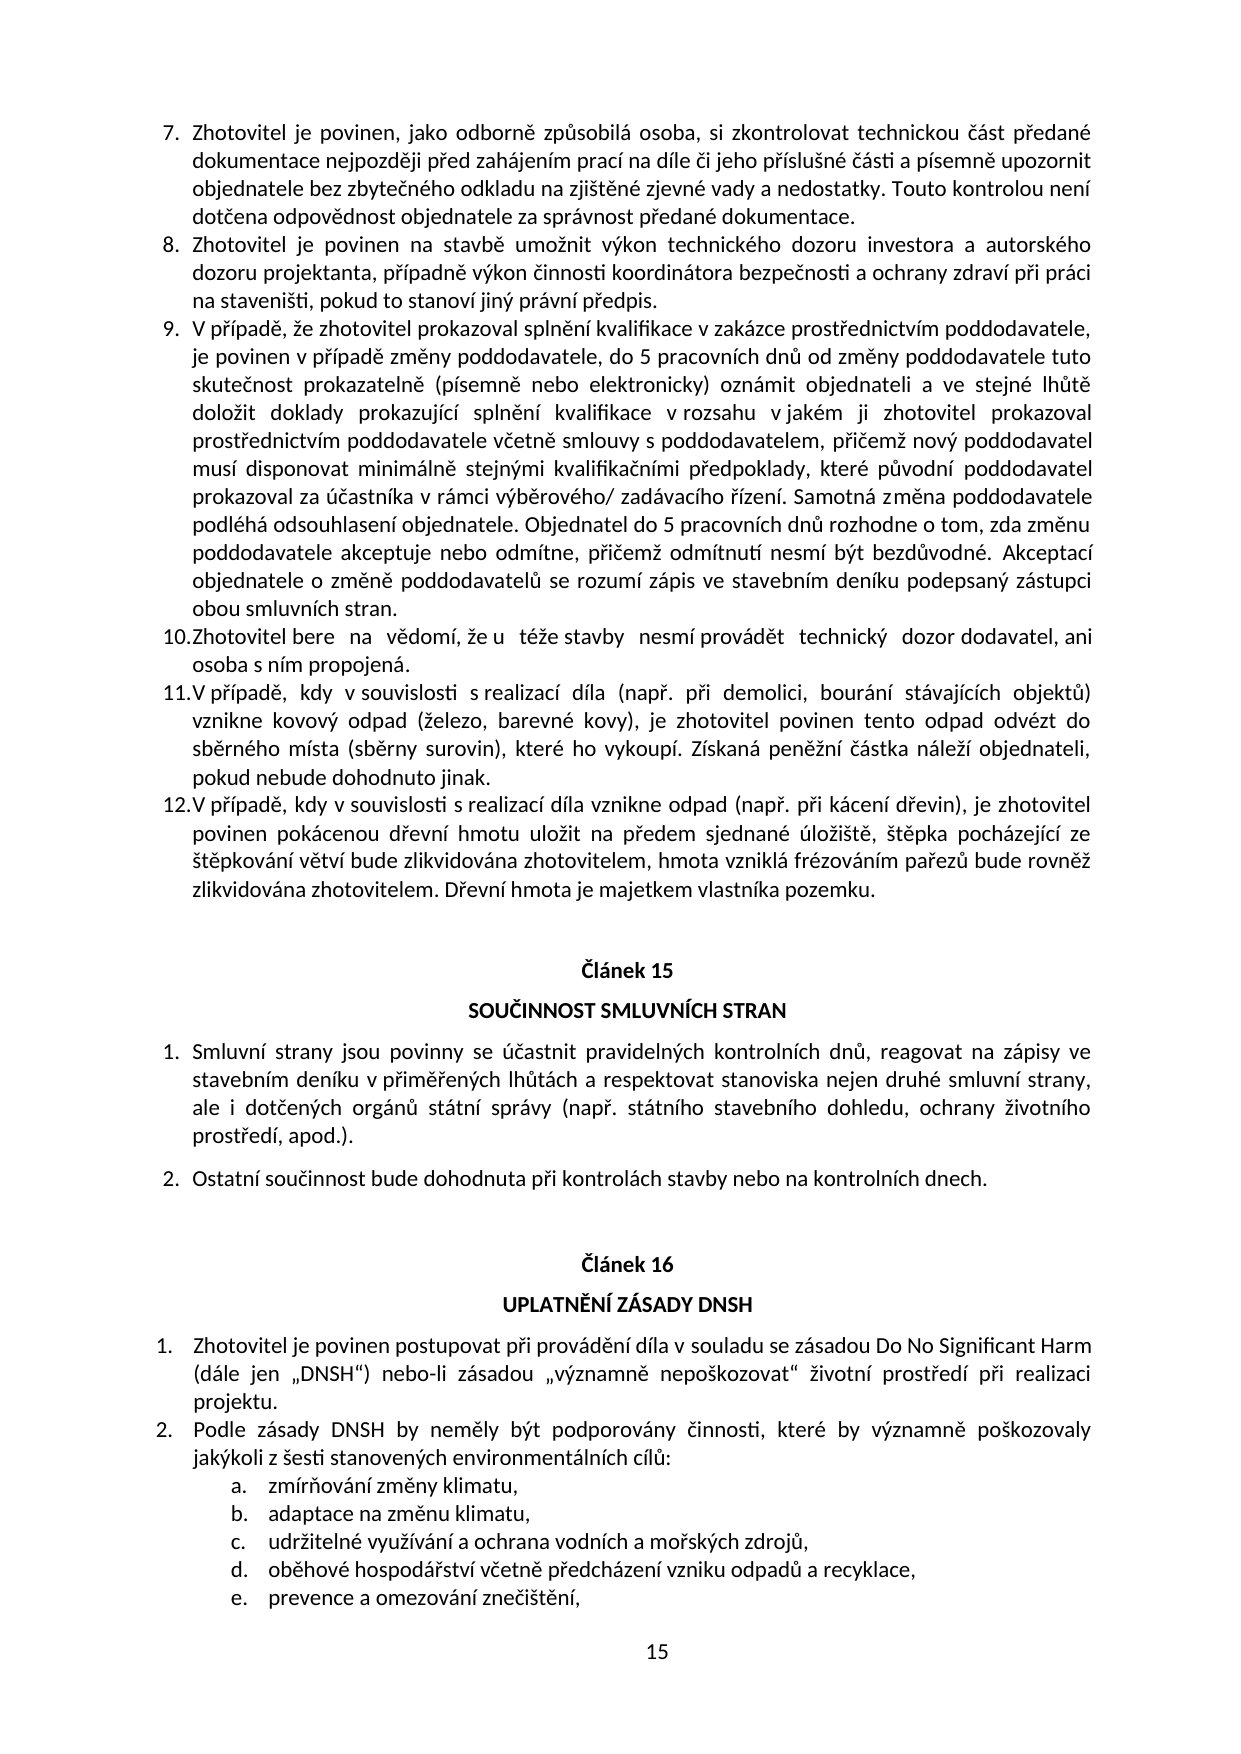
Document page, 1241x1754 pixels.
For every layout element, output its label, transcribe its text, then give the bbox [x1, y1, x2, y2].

list adaptace na změnu klimatu, [231, 1499, 1093, 1527]
text Článek 16 [162, 1250, 1093, 1278]
list V případě, kdy v souvislosti s realizací díla vznikne odpad (např. při kácení dřevin), je zhotovitel povinen pokácenou dřevní hmotu uložit na předem sjednané úložiště, štěpka pocházející ze štěpkování větví bude zlikvidována zhotovitelem, hmota vzniklá frézováním pařezů bude rovněž zlikvidována zhotovitelem. Dřevní hmota je majetkem vlastníka pozemku. [162, 791, 1093, 903]
list Podle zásady DNSH by neměly být podporovány činnosti, které by významně poškozovaly jakýkoli z šesti stanovených environmentálních cílů: [156, 1415, 1093, 1471]
list Zhotovitel je povinen postupovat při provádění díla v souladu se zásadou Do No Significant Harm (dále jen „DNSH“) nebo-li zásadou „významně nepoškozovat“ životní prostředí při realizaci projektu. [156, 1331, 1093, 1415]
list Zhotovitel je povinen, jako odborně způsobilá osoba, si zkontrolovat technickou část předané dokumentace nejpozději před zahájením prací na díle či jeho příslušné části a písemně upozornit objednatele bez zbytečného odkladu na zjištěné zjevné vady a nedostatky. Touto kontrolou není dotčena odpovědnost objednatele za správnost předané dokumentace. [162, 118, 1093, 230]
list V případě, kdy v souvislosti s realizací díla (např. při demolici, bourání stávajících objektů) vznikne kovový odpad (železo, barevné kovy), je zhotovitel povinen tento odpad odvézt do sběrného místa (sběrny surovin), které ho vykoupí. Získaná peněžní částka náleží objednateli, pokud nebude dohodnuto jinak. [162, 678, 1093, 791]
list V případě, že zhotovitel prokazoval splnění kvalifikace v zakázce prostřednictvím poddodavatele, je povinen v případě změny poddodavatele, do 5 pracovních dnů od změny poddodavatele tuto skutečnost prokazatelně (písemně nebo elektronicky) oznámit objednateli a ve stejné lhůtě doložit doklady prokazující splnění kvalifikace v rozsahu v jakém ji zhotovitel prokazoval prostřednictvím poddodavatele včetně smlouvy s poddodavatelem, přičemž nový poddodavatel musí disponovat minimálně stejnými kvalifikačními předpoklady, které původní poddodavatel prokazoval za účastníka v rámci výběrového/ zadávacího řízení. Samotná změna poddodavatele podléhá odsouhlasení objednatele. Objednatel do 5 pracovních dnů rozhodne o tom, zda změnu poddodavatele akceptuje nebo odmítne, přičemž odmítnutí nesmí být bezdůvodné. Akceptací objednatele o změně poddodavatelů se rozumí zápis ve stavebním deníku podepsaný zástupci obou smluvních stran. [162, 314, 1093, 622]
list Zhotovitel bere na vědomí, že u téže stavby nesmí provádět technický dozor dodavatel, ani osoba s ním propojená. [162, 622, 1093, 678]
text UPLATNĚNÍ ZÁSADY DNSH [162, 1290, 1093, 1318]
list Ostatní součinnost bude dohodnuta při kontrolách stavby nebo na kontrolních dnech. [162, 1164, 1093, 1192]
text Součinnost smluvních stran [162, 996, 1093, 1024]
list Smluvní strany jsou povinny se účastnit pravidelných kontrolních dnů, reagovat na zápisy ve stavebním deníku v přiměřených lhůtách a respektovat stanoviska nejen druhé smluvní strany, ale i dotčených orgánů státní správy (např. státního stavebního dohledu, ochrany životního prostředí, apod.). [162, 1037, 1093, 1149]
list prevence a omezování znečištění, [231, 1583, 1093, 1611]
list Zhotovitel je povinen na stavbě umožnit výkon technického dozoru investora a autorského dozoru projektanta, případně výkon činnosti koordinátora bezpečnosti a ochrany zdraví při práci na staveništi, pokud to stanoví jiný právní předpis. [162, 230, 1093, 314]
list udržitelné využívání a ochrana vodních a mořských zdrojů, [231, 1527, 1093, 1555]
list zmírňování změny klimatu, [231, 1471, 1093, 1499]
list oběhové hospodářství včetně předcházení vzniku odpadů a recyklace, [231, 1555, 1093, 1583]
subtitle Článek 15 [162, 956, 1093, 984]
